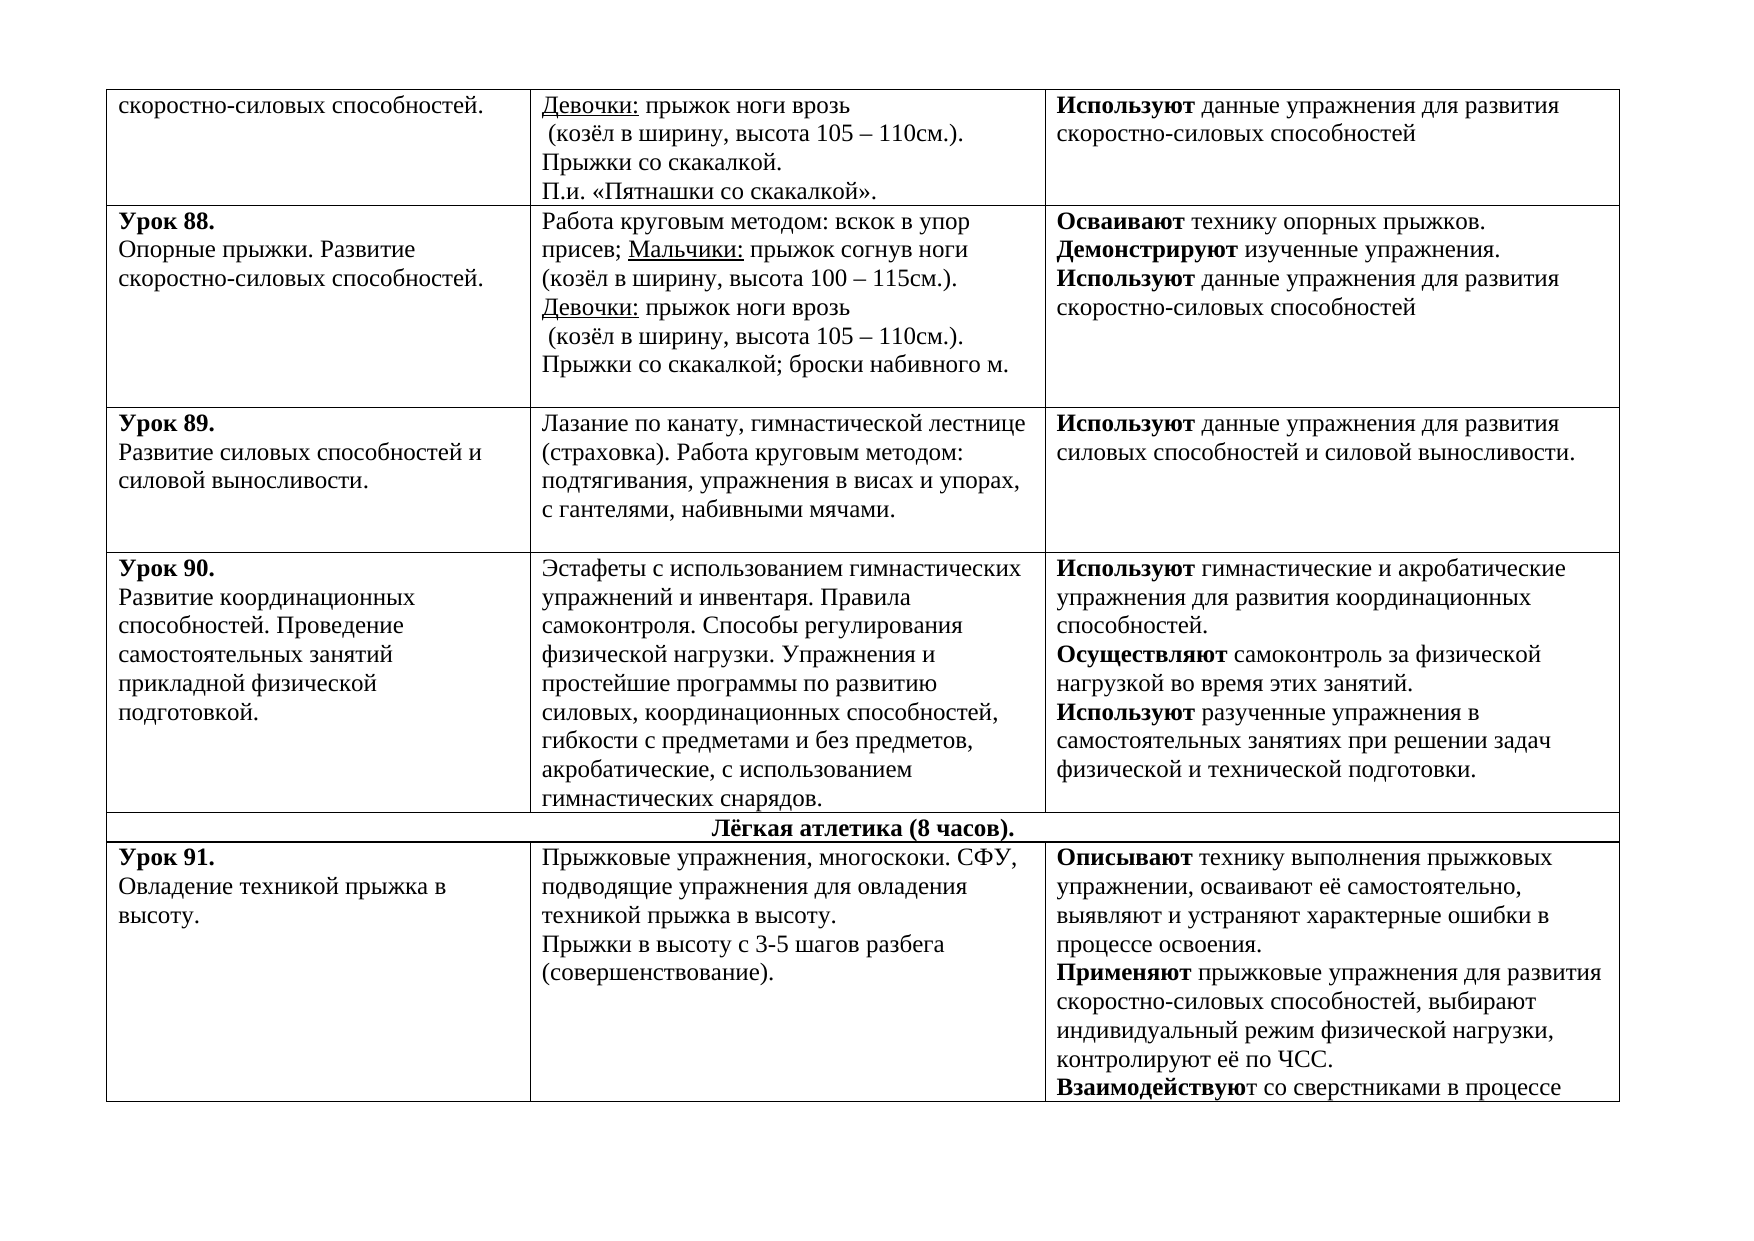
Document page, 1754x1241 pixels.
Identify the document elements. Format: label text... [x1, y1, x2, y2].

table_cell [1046, 90, 1619, 205]
table_cell Осваивают технику опорных прыжков. Демонстрируют изученные упражнения. Используют данные упражнения для развития скоростно-силовых способностей [1046, 206, 1619, 407]
table_cell Используют данные упражнения для развития силовых способностей и силовой выносливости. [1046, 408, 1619, 552]
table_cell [107, 90, 530, 205]
table_cell Лёгкая атлетика (8 часов). [107, 813, 1619, 841]
table_cell Урок 90. Развитие координационных способностей. Проведение самостоятельных занятий прикладной физической подготовкой. [107, 553, 530, 812]
table_cell Урок 88. Опорные прыжки. Развитие скоростно-силовых способностей. [107, 206, 530, 407]
table_cell Используют гимнастические и акробатические упражнения для развития координационных способностей. Осуществляют самоконтроль за физической нагрузкой во время этих занятий. Используют разученные упражнения в самостоятельных занятиях при решении задач физической и технической подготовки. [1046, 553, 1619, 812]
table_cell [531, 843, 1045, 1101]
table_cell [1046, 843, 1619, 1101]
table_cell Урок 89. Развитие силовых способностей и силовой выносливости. [107, 408, 530, 552]
table_cell Лазание по канату, гимнастической лестнице (страховка). Работа круговым методом: подтягивания, упражнения в висах и упорах, с гантелями, набивными мячами. [531, 408, 1045, 552]
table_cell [107, 843, 530, 1101]
table_cell Эстафеты с использованием гимнастических упражнений и инвентаря. Правила самоконтроля. Способы регулирования физической нагрузки. Упражнения и простейшие программы по развитию силовых, координационных способностей, гибкости с предметами и без предметов, акробатические, с использованием гимнастических снарядов. [531, 553, 1045, 812]
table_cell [531, 90, 1045, 205]
table_cell Работа круговым методом: вскок в упор присев; Мальчики: прыжок согнув ноги (козёл в ширину, высота 100 – 115см.). Девочки: прыжок ноги врозь (козёл в ширину, высота 105 – 110см.). Прыжки со скакалкой; броски набивного м. [531, 206, 1045, 407]
